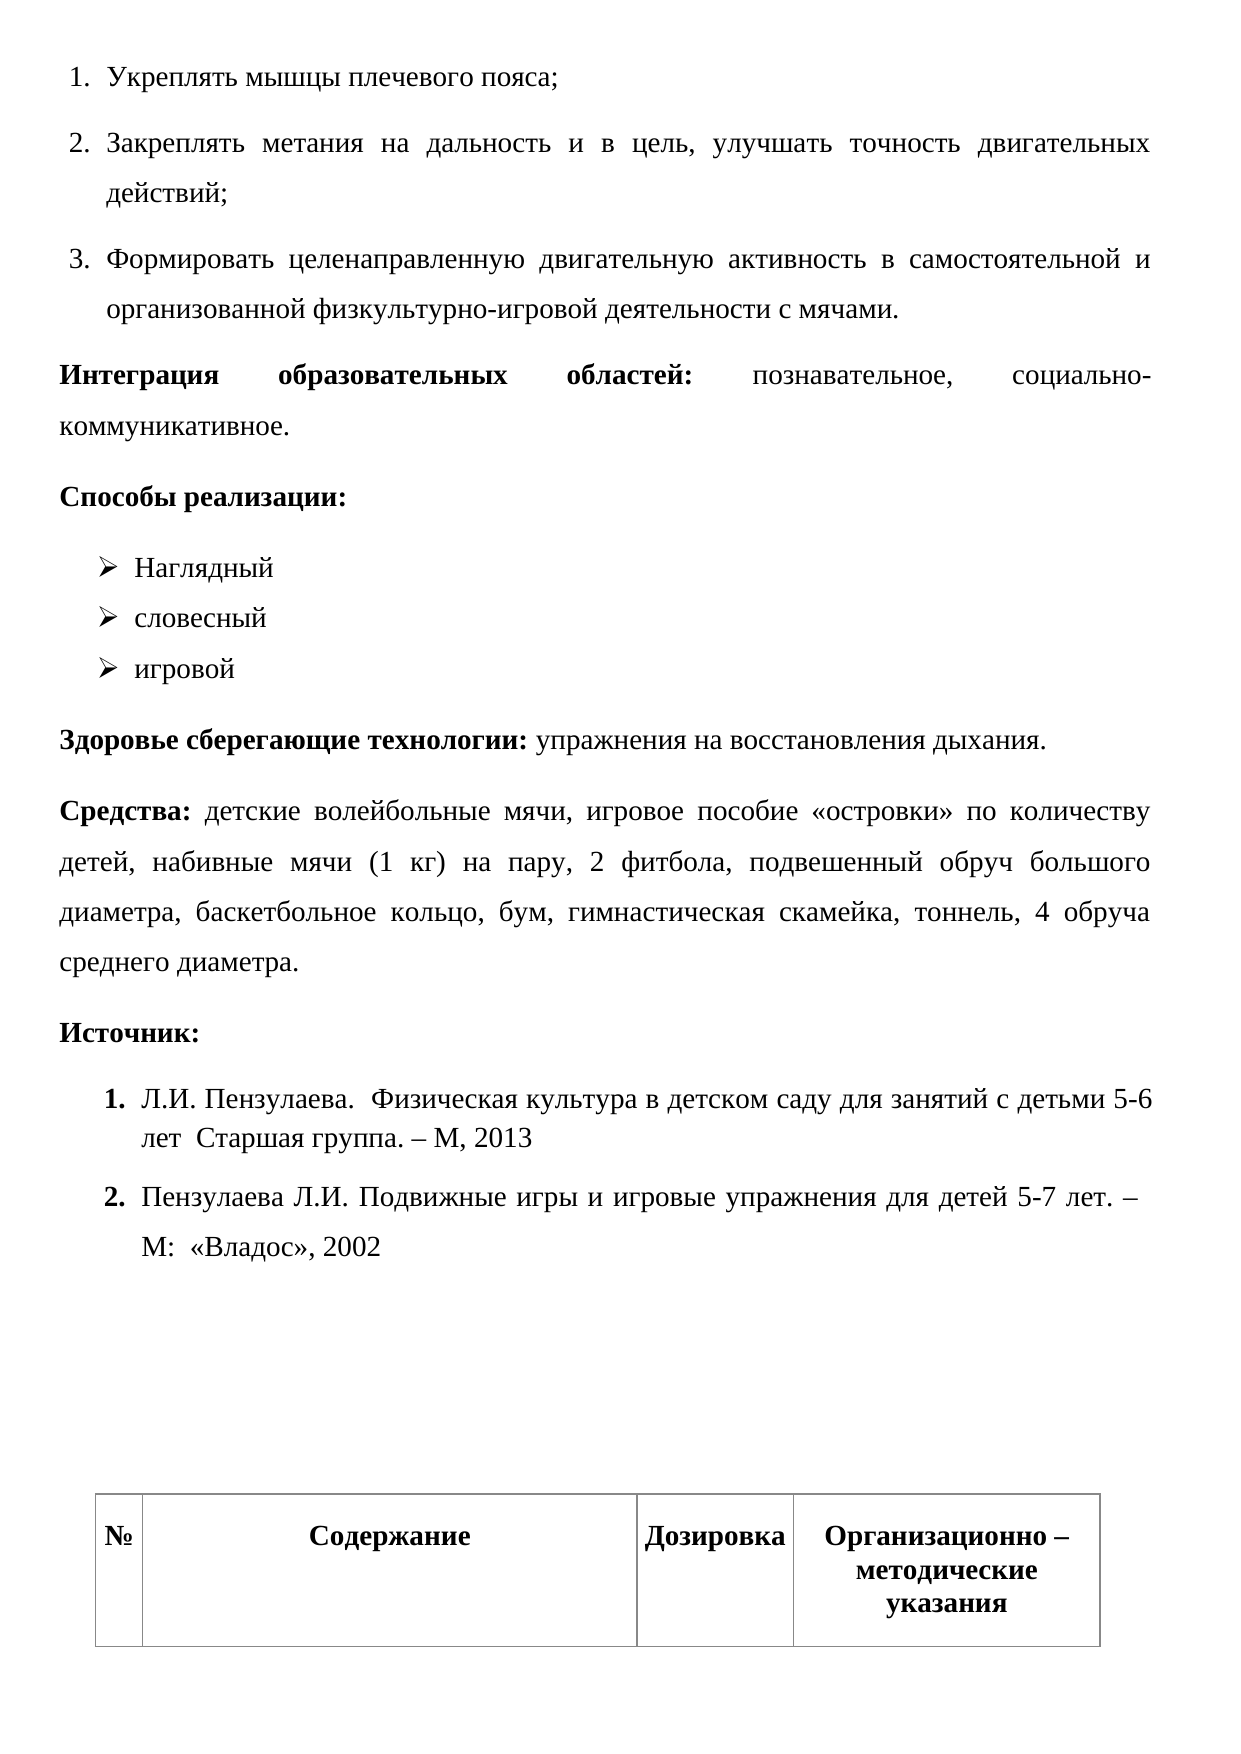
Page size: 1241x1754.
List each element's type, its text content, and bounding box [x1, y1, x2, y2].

text Источник: [59, 1015, 1152, 1049]
table_header № [96, 1495, 142, 1646]
list игровой [97, 651, 1152, 684]
table_header Организационно – методические указания [794, 1495, 1099, 1646]
list Пензулаева Л.И. Подвижные игры и игровые упражнения для детей 5-7 лет. – М: «Владос», 2002 [103, 1179, 1139, 1263]
text Здоровье сберегающие технологии: упражнения на восстановления дыхания. [59, 722, 1152, 756]
list Закреплять метания на дальность и в цель, улучшать точность двигательных действий; [68, 125, 1152, 209]
table_header Содержание [143, 1495, 636, 1646]
text Средства: детские волейбольные мячи, игровое пособие «островки» по количеству детей, набивные мячи (1 кг) на пару, 2 фитбола, подвешенный обруч большого диаметра, баскетбольное кольцо, бум, гимнастическая скамейка, тоннель, 4 обруча среднего диаметра. [59, 793, 1152, 978]
list Укреплять мышцы плечевого пояса; [68, 59, 1152, 93]
list словесный [97, 601, 1152, 634]
list Формировать целенаправленную двигательную активность в самостоятельной и организованной физкультурно-игровой деятельности с мячами. [68, 241, 1152, 325]
table_header Дозировка [638, 1495, 793, 1646]
text Интеграция образовательных областей: познавательное, социально-коммуникативное. [59, 357, 1152, 441]
list Л.И. Пензулаева. Физическая культура в детском саду для занятий с детьми 5-6 лет Старшая группа. – М, 2013 [103, 1081, 1154, 1153]
text Способы реализации: [59, 479, 1152, 512]
list Наглядный [97, 550, 1152, 584]
